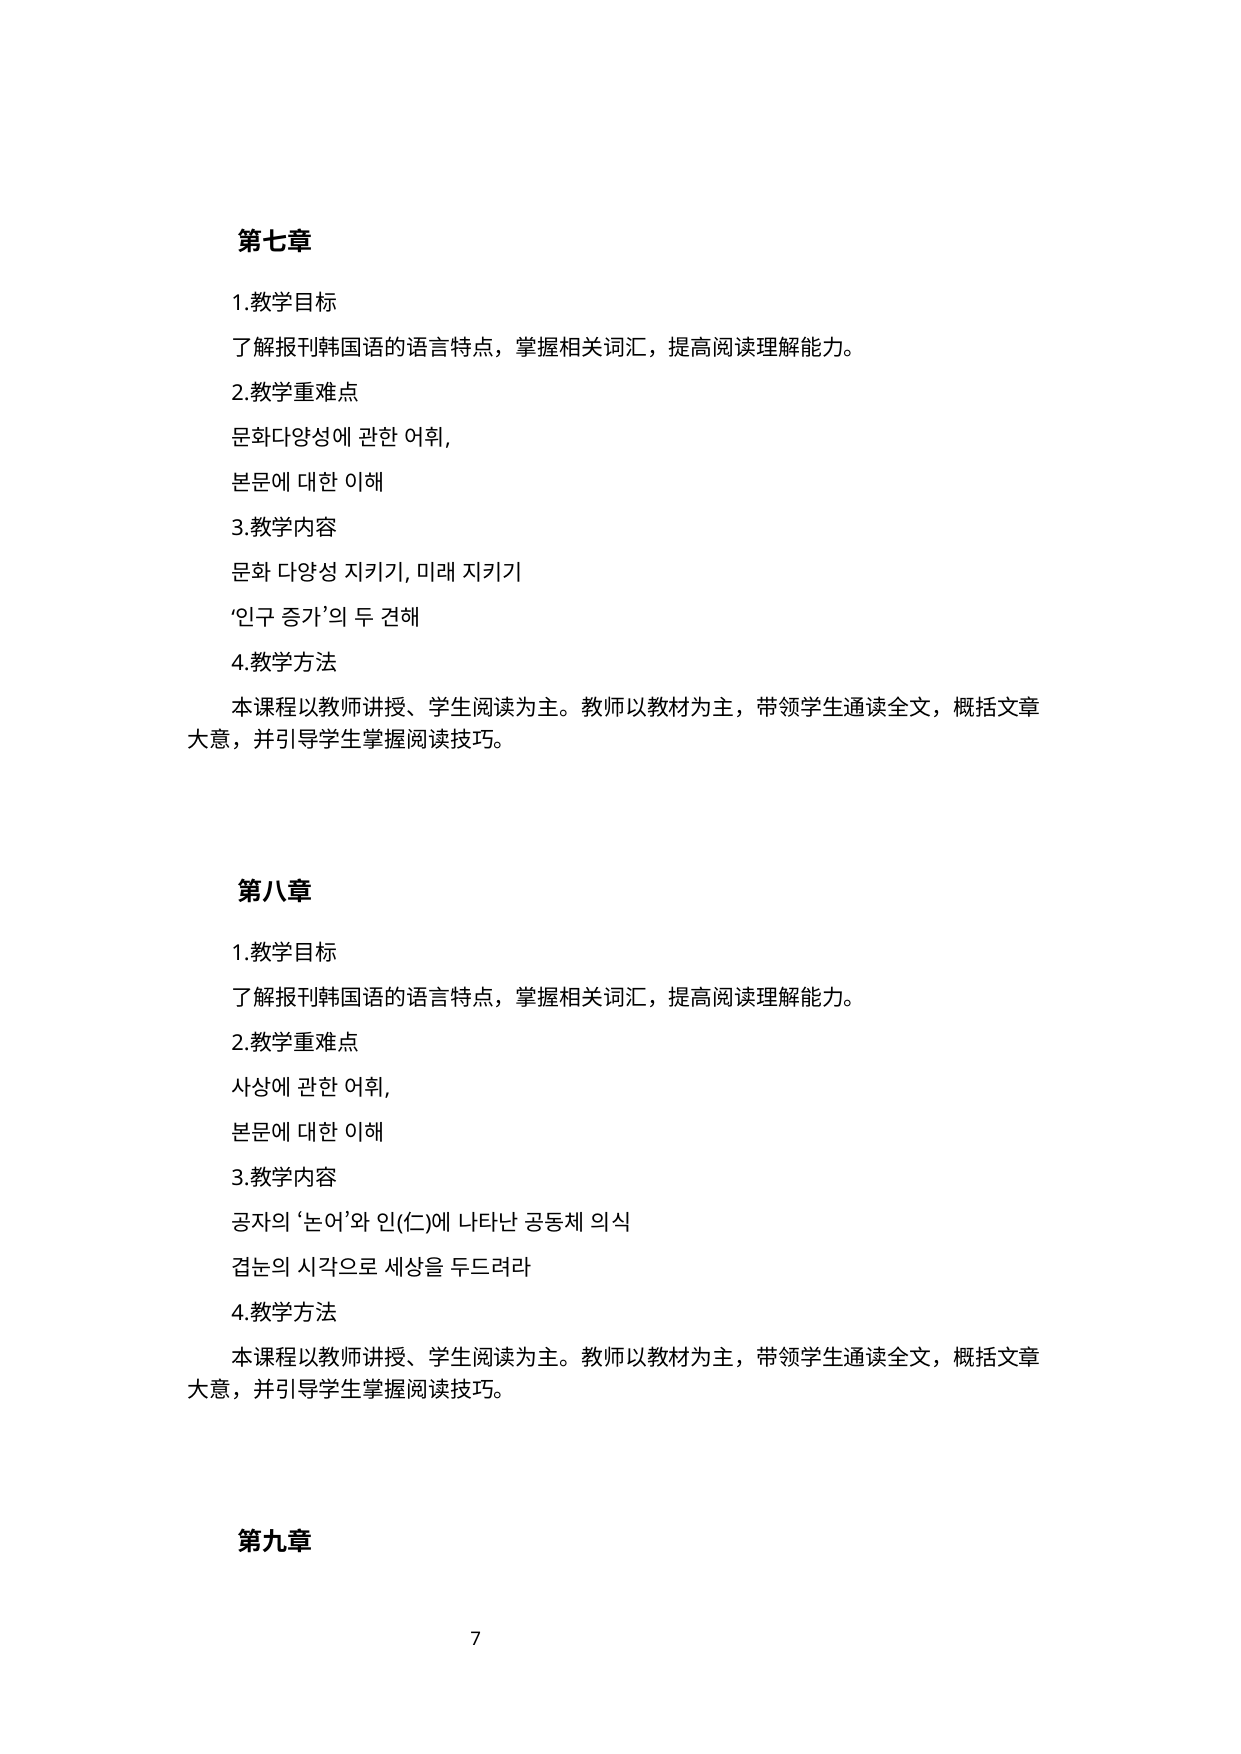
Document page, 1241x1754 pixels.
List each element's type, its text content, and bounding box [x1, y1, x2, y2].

text 겹눈의 시각으로 세상을 두드려라 [187, 1249, 1053, 1282]
text 本课程以教师讲授、学生阅读为主。教师以教材为主，带领学生通读全文，概括文章大意，并引导学生掌握阅读技巧。 [187, 689, 1053, 754]
text 第八章 [187, 857, 1053, 922]
text 본문에 대한 이해 [187, 1114, 1053, 1147]
text 3.教学内容 [187, 509, 1053, 542]
text 공자의 ‘논어’와 인(仁)에 나타난 공동체 의식 [187, 1204, 1053, 1237]
text 2.教学重难点 [187, 374, 1053, 407]
text ‘인구 증가’의 두 견해 [187, 599, 1053, 632]
text 2.教学重难点 [187, 1024, 1053, 1057]
text 了解报刊韩国语的语言特点，掌握相关词汇，提高阅读理解能力。 [187, 979, 1053, 1012]
text 3.教学内容 [187, 1159, 1053, 1192]
text 第七章 [187, 207, 1053, 272]
text 4.教学方法 [187, 644, 1053, 677]
text 1.教学目标 [187, 284, 1053, 317]
text 사상에 관한 어휘, [187, 1069, 1053, 1102]
text 4.教学方法 [187, 1294, 1053, 1327]
text 문화다양성에 관한 어휘, [187, 419, 1053, 452]
text 본문에 대한 이해 [187, 464, 1053, 497]
text 1.教学目标 [187, 934, 1053, 967]
text 了解报刊韩国语的语言特点，掌握相关词汇，提高阅读理解能力。 [187, 329, 1053, 362]
text 第九章 [187, 1507, 1053, 1572]
text 本课程以教师讲授、学生阅读为主。教师以教材为主，带领学生通读全文，概括文章大意，并引导学生掌握阅读技巧。 [187, 1339, 1053, 1404]
text 문화 다양성 지키기, 미래 지키기 [187, 554, 1053, 587]
